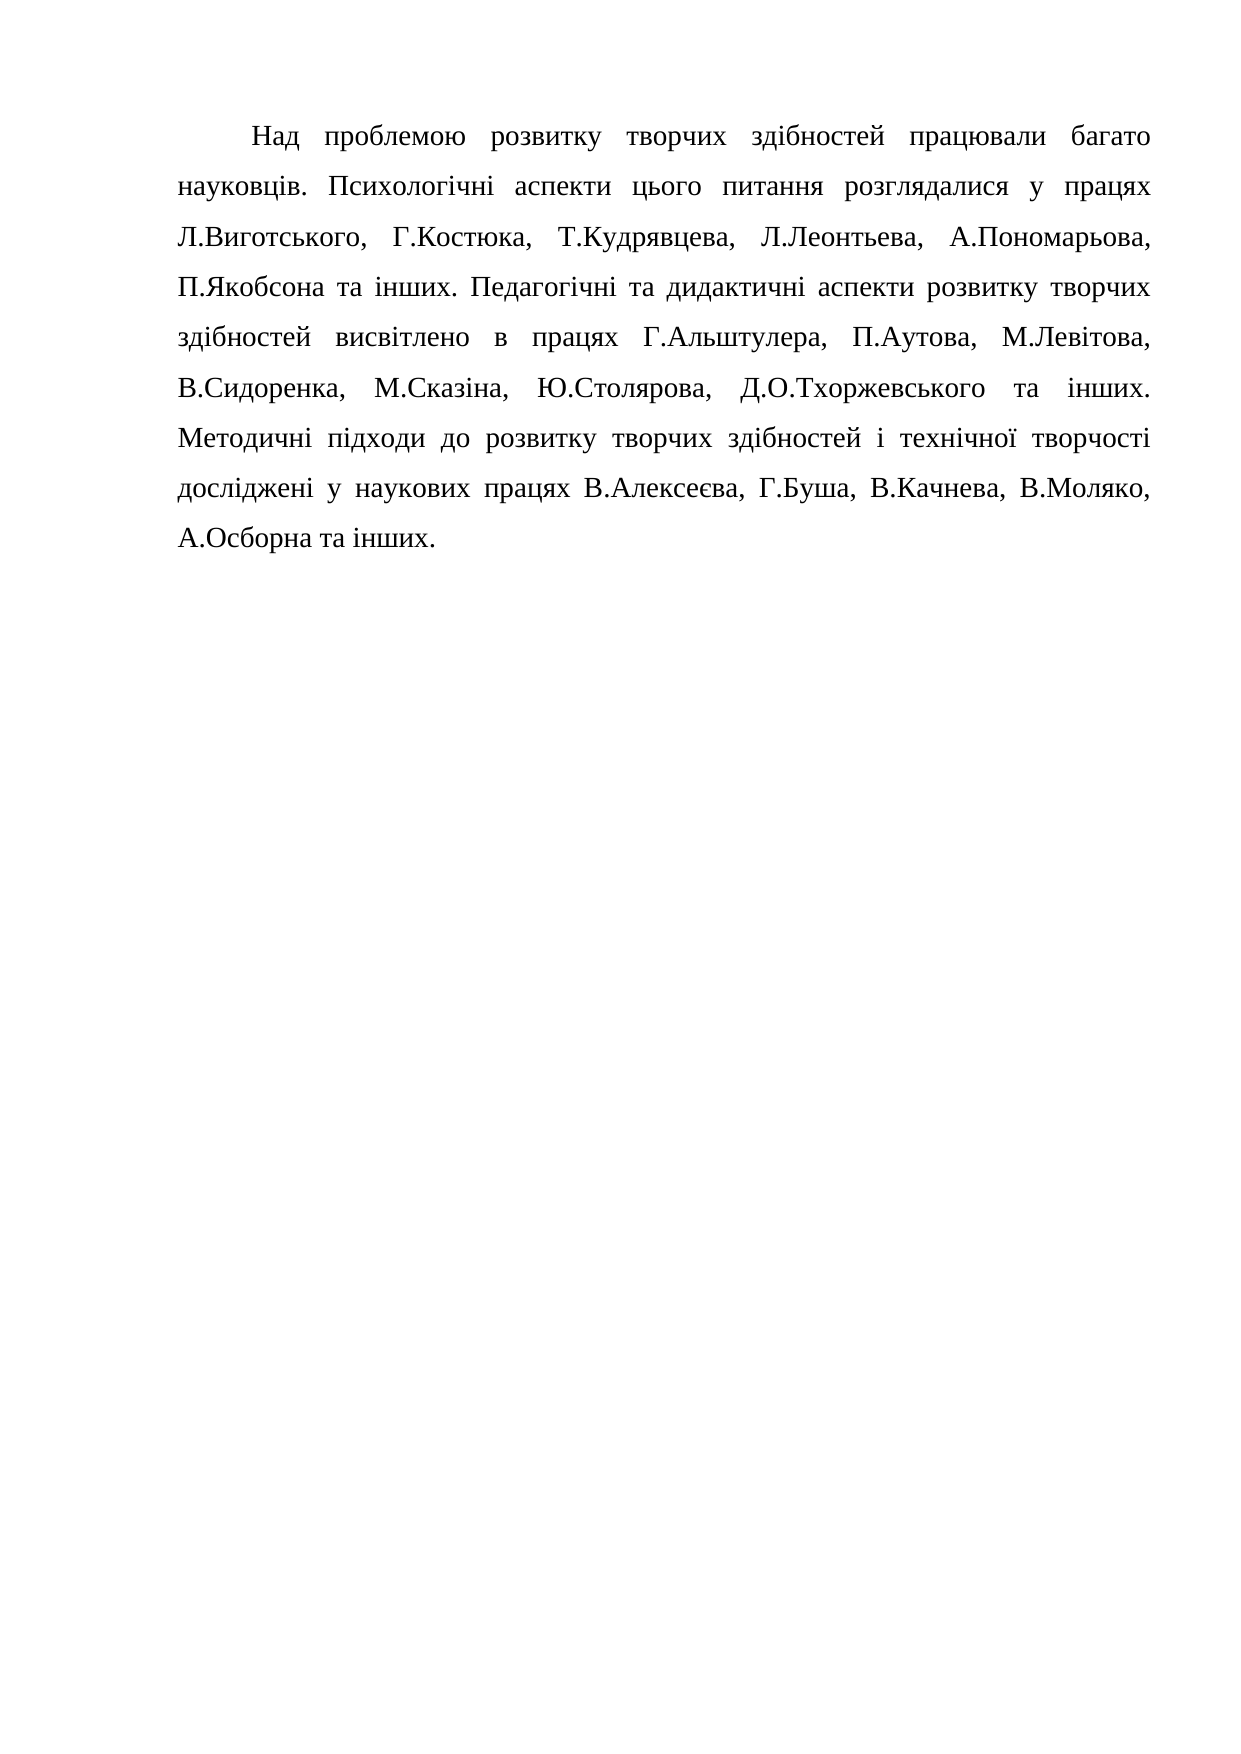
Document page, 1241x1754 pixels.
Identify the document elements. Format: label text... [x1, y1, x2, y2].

text Над проблемою розвитку творчих здібностей працювали багато науковців. Психологічні аспекти цього питання розглядалися у працях Л.Виготського, Г.Костюка, Т.Кудрявцева, Л.Леонтьева, А.Пономарьова, П.Якобсона та інших. Педагогічні та дидактичні аспекти розвитку творчих здібностей висвітлено в працях Г.Альштулера, П.Аутова, М.Левітова, В.Сидоренка, М.Сказіна, Ю.Столярова, Д.О.Тхоржевського та інших. Методичні підходи до розвитку творчих здібностей і технічної творчості досліджені у наукових працях В.Алексеєва, Г.Буша, В.Качнева, В.Моляко, А.Осборна та інших. [177, 118, 1152, 554]
